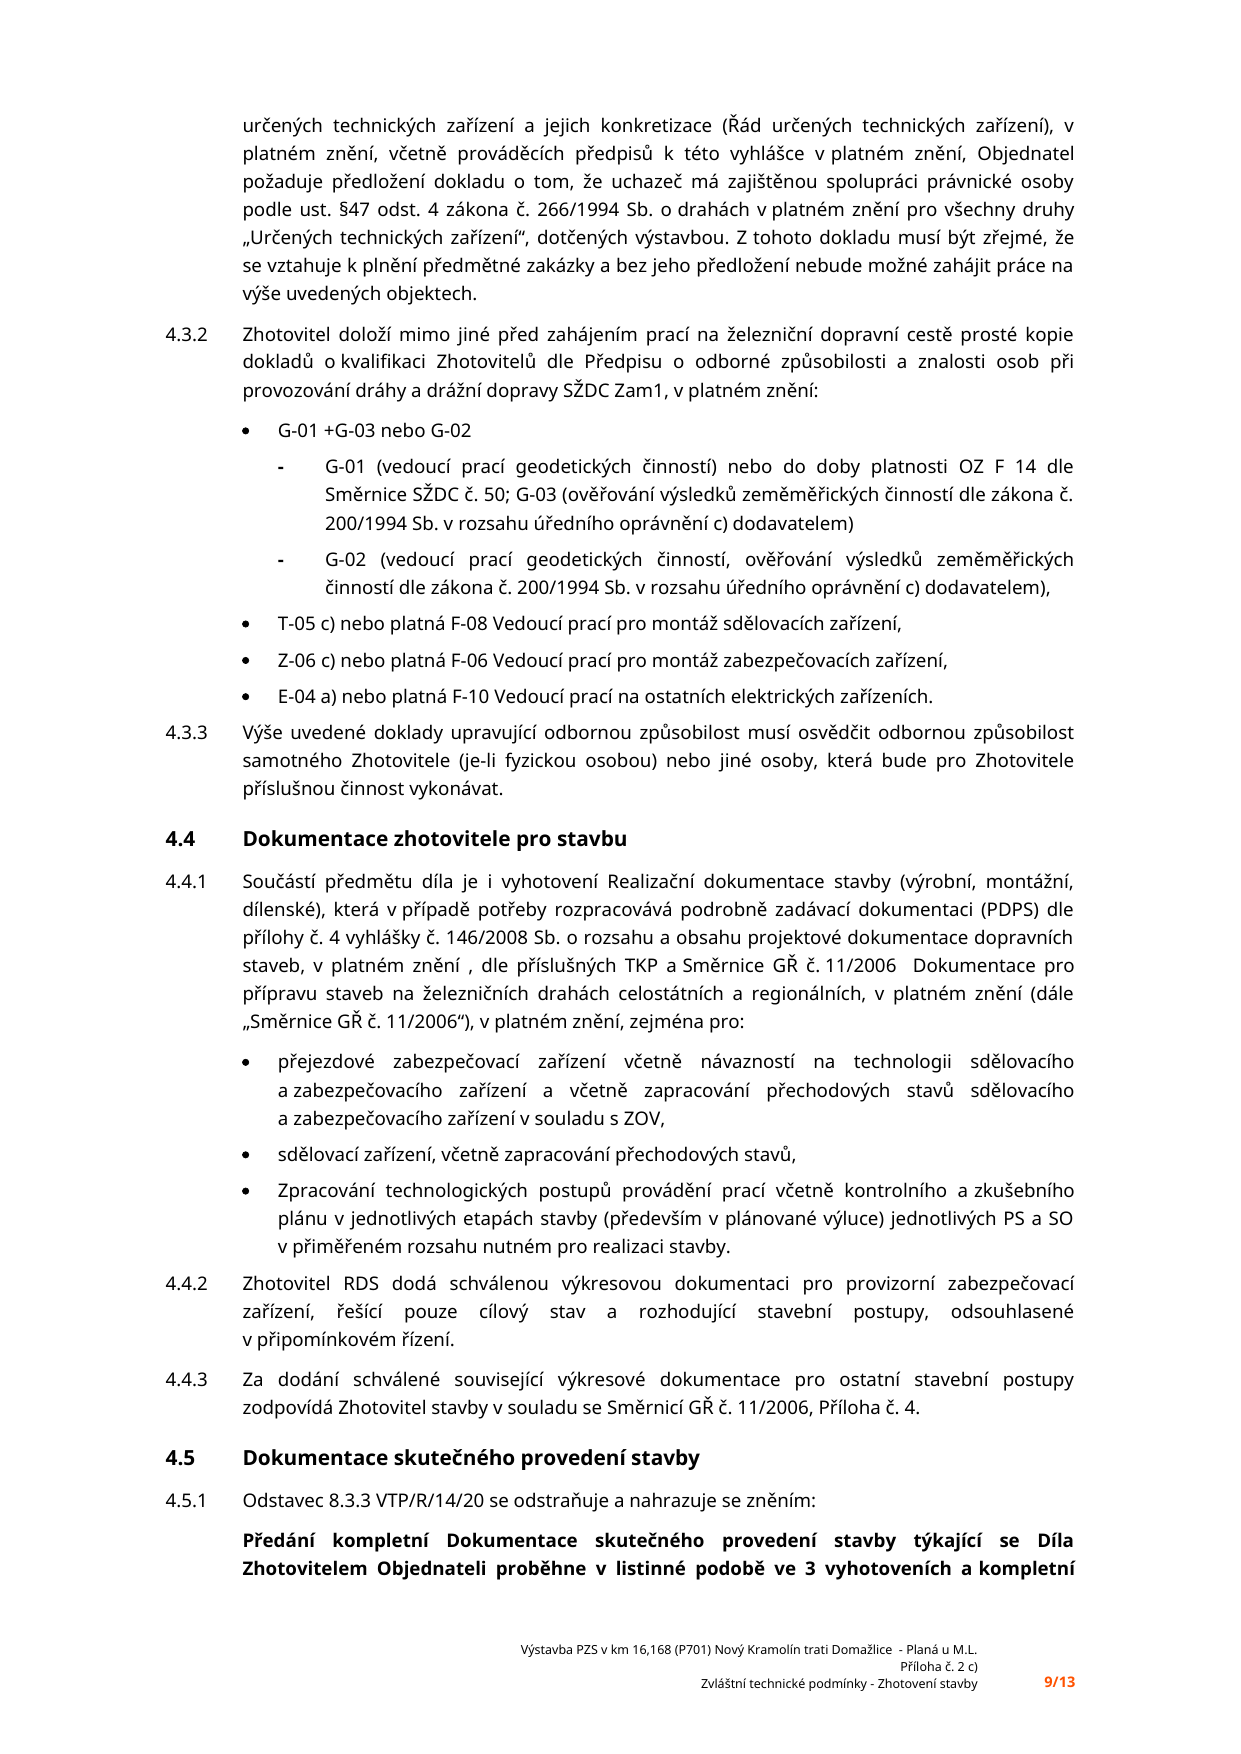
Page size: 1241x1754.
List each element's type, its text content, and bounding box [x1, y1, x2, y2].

text Z-06 c) nebo platná F-06 Vedoucí prací pro montáž zabezpečovacích zařízení, [242, 647, 1075, 672]
text Odstavec 8.3.3 VTP/R/14/20 se odstraňuje a nahrazuje se zněním: [165, 1487, 1075, 1513]
text přejezdové zabezpečovací zařízení včetně návazností na technologii sdělovacího a zabezpečovacího zařízení a včetně zapracování přechodových stavů sdělovacího a zabezpečovacího zařízení v souladu s ZOV, [242, 1049, 1075, 1130]
text Za dodání schválené související výkresové dokumentace pro ostatní stavební postupy zodpovídá Zhotovitel stavby v souladu se Směrnicí GŘ č. 11/2006, Příloha č. 4. [165, 1367, 1075, 1420]
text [242, 1528, 1075, 1581]
text G-01 +G-03 nebo G-02 [242, 417, 1075, 443]
text G-02 (vedoucí prací geodetických činností, ověřování výsledků zeměměřických činností dle zákona č. 200/1994 Sb. v rozsahu úředního oprávnění c) dodavatelem), [278, 546, 1075, 600]
text Dokumentace zhotovitele pro stavbu [165, 824, 1075, 853]
text Dokumentace skutečného provedení stavby [165, 1443, 1075, 1472]
text E-04 a) nebo platná F-10 Vedoucí prací na ostatních elektrických zařízeních. [242, 683, 1075, 709]
text sdělovací zařízení, včetně zapracování přechodových stavů, [242, 1141, 1075, 1167]
text T-05 c) nebo platná F-08 Vedoucí prací pro montáž sdělovacích zařízení, [242, 611, 1075, 636]
list Zhotovitel doloží mimo jiné před zahájením prací na železniční dopravní cestě prosté kopie dokladů o kvalifikaci Zhotovitelů dle Předpisu o odborné způsobilosti a znalosti osob při provozování dráhy a drážní dopravy SŽDC Zam1, v platném znění: [165, 321, 1075, 402]
text G-01 (vedoucí prací geodetických činností) nebo do doby platnosti OZ F 14 dle Směrnice SŽDC č. 50; G-03 (ověřování výsledků zeměměřických činností dle zákona č. 200/1994 Sb. v rozsahu úředního oprávnění c) dodavatelem) [278, 454, 1075, 535]
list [165, 112, 1075, 306]
text Výše uvedené doklady upravující odbornou způsobilost musí osvědčit odbornou způsobilost samotného Zhotovitele (je-li fyzickou osobou) nebo jiné osoby, která bude pro Zhotovitele příslušnou činnost vykonávat. [165, 719, 1075, 801]
text Součástí předmětu díla je i vyhotovení Realizační dokumentace stavby (výrobní, montážní, dílenské), která v případě potřeby rozpracovává podrobně zadávací dokumentaci (PDPS) dle přílohy č. 4 vyhlášky č. 146/2008 Sb. o rozsahu a obsahu projektové dokumentace dopravních staveb, v platném znění , dle příslušných TKP a Směrnice GŘ č. 11/2006 Dokumentace pro přípravu staveb na železničních drahách celostátních a regionálních, v platném znění (dále „Směrnice GŘ č. 11/2006“), v platném znění, zejména pro: [165, 868, 1075, 1034]
text Zpracování technologických postupů provádění prací včetně kontrolního a zkušebního plánu v jednotlivých etapách stavby (především v plánované výluce) jednotlivých PS a SO v přiměřeném rozsahu nutném pro realizaci stavby. [242, 1178, 1075, 1259]
list Zhotovitel RDS dodá schválenou výkresovou dokumentaci pro provizorní zabezpečovací zařízení, řešící pouze cílový stav a rozhodující stavební postupy, odsouhlasené v připomínkovém řízení. [165, 1270, 1075, 1352]
